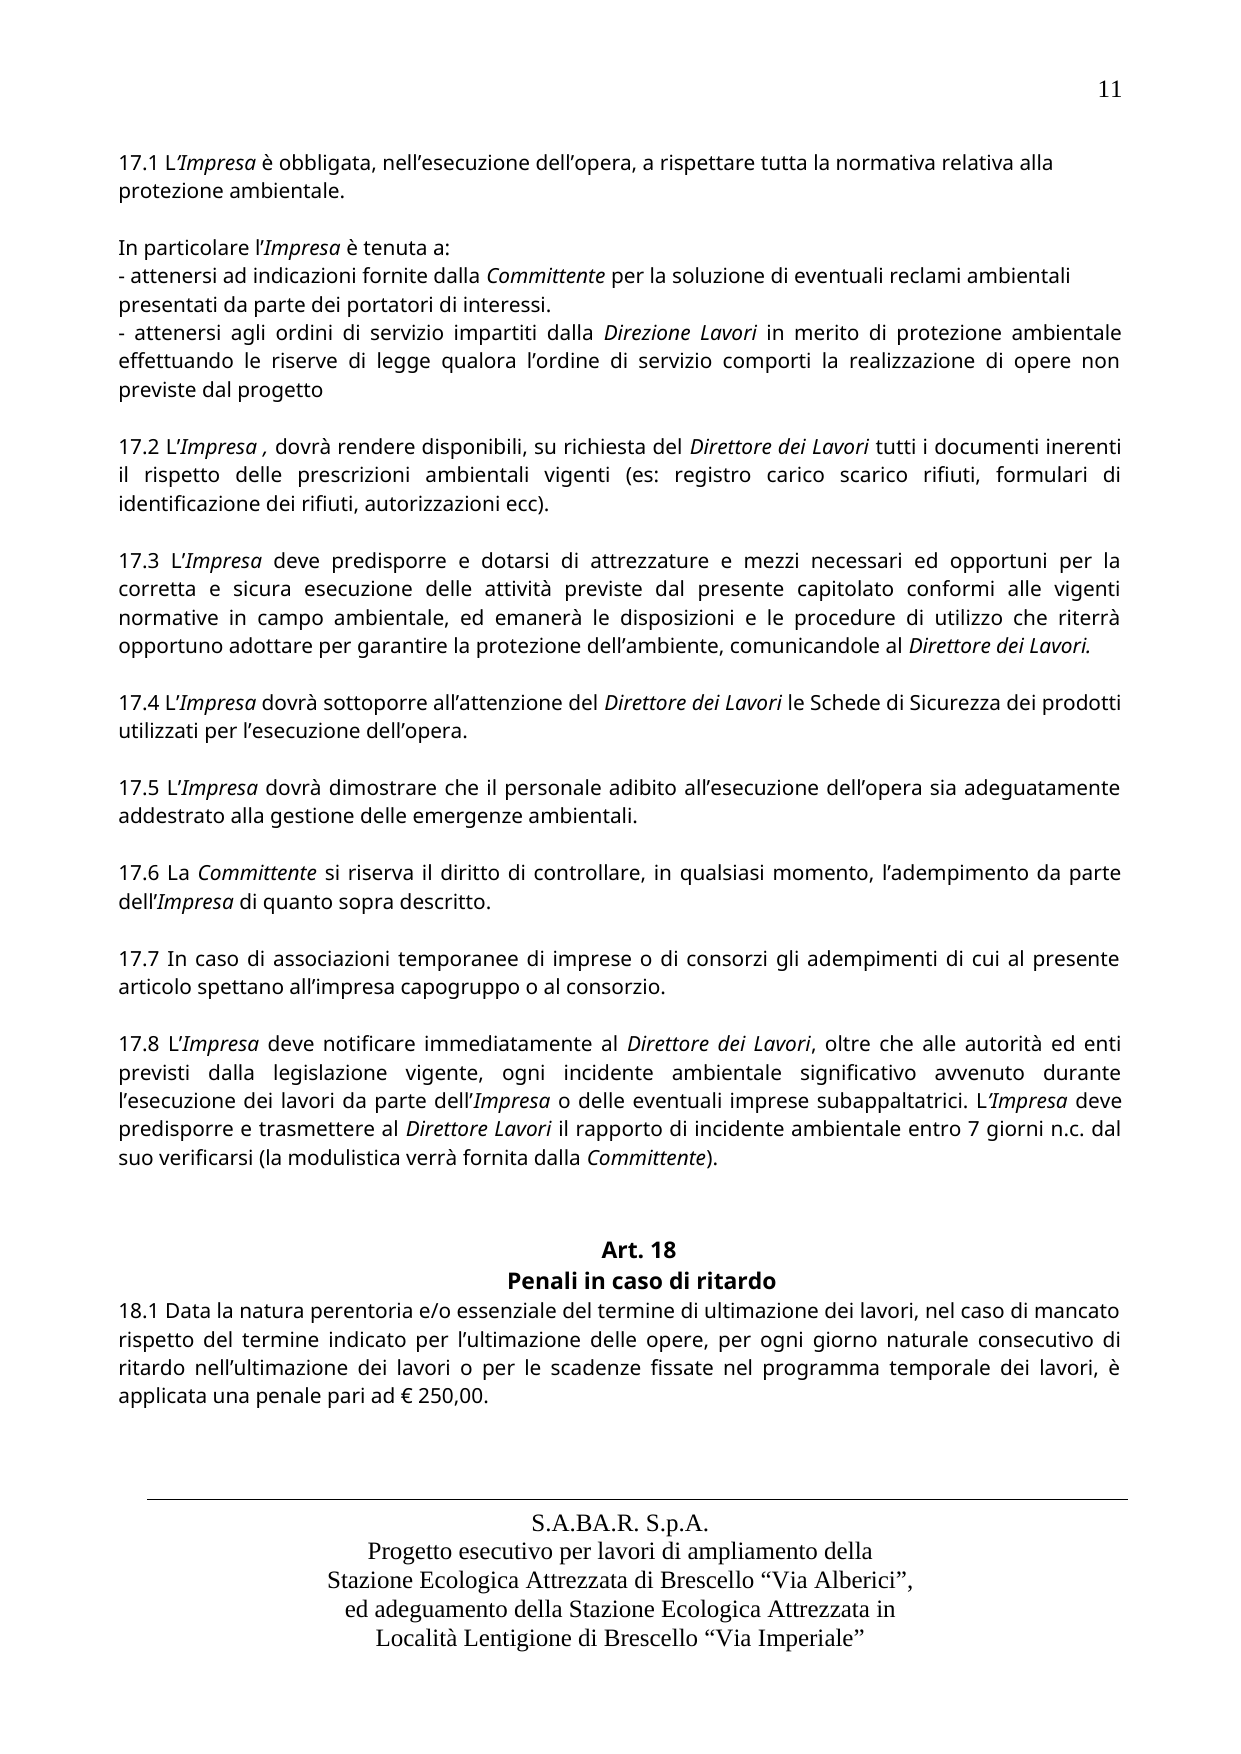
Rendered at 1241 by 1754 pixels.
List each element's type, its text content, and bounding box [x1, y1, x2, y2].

text 17.6 La Committente si riserva il diritto di controllare, in qualsiasi momento, l’adempimento da parte dell’Impresa di quanto sopra descritto. [118, 858, 1122, 915]
text 18.1 Data la natura perentoria e/o essenziale del termine di ultimazione dei lavori, nel caso di mancato rispetto del termine indicato per l’ultimazione delle opere, per ogni giorno naturale consecutivo di ritardo nell’ultimazione dei lavori o per le scadenze fissate nel programma temporale dei lavori, è applicata una penale pari ad € 250,00. [118, 1296, 1122, 1410]
text Penali in caso di ritardo [156, 1265, 1122, 1296]
text - attenersi ad indicazioni fornite dalla Committente per la soluzione di eventuali reclami ambientali presentati da parte dei portatori di interessi. [118, 261, 1122, 318]
text 17.7 In caso di associazioni temporanee di imprese o di consorzi gli adempimenti di cui al presente articolo spettano all’impresa capogruppo o al consorzio. [118, 944, 1122, 1001]
text 17.5 L’Impresa dovrà dimostrare che il personale adibito all’esecuzione dell’opera sia adeguatamente addestrato alla gestione delle emergenze ambientali. [118, 773, 1122, 830]
text Art. 18 [156, 1234, 1122, 1265]
text 17.4 L’Impresa dovrà sottoporre all’attenzione del Direttore dei Lavori le Schede di Sicurezza dei prodotti utilizzati per l’esecuzione dell’opera. [118, 688, 1122, 745]
text 17.8 L’Impresa deve notificare immediatamente al Direttore dei Lavori, oltre che alle autorità ed enti previsti dalla legislazione vigente, ogni incidente ambientale significativo avvenuto durante l’esecuzione dei lavori da parte dell’Impresa o delle eventuali imprese subappaltatrici. L’Impresa deve predisporre e trasmettere al Direttore Lavori il rapporto di incidente ambientale entro 7 giorni n.c. dal suo verificarsi (la modulistica verrà fornita dalla Committente). [118, 1029, 1122, 1171]
text 17.1 L’Impresa è obbligata, nell’esecuzione dell’opera, a rispettare tutta la normativa relativa alla protezione ambientale. [118, 148, 1122, 204]
text 17.3 L’Impresa deve predisporre e dotarsi di attrezzature e mezzi necessari ed opportuni per la corretta e sicura esecuzione delle attività previste dal presente capitolato conformi alle vigenti normative in campo ambientale, ed emanerà le disposizioni e le procedure di utilizzo che riterrà opportuno adottare per garantire la protezione dell’ambiente, comunicandole al Direttore dei Lavori. [118, 546, 1122, 659]
text 17.2 L’Impresa , dovrà rendere disponibili, su richiesta del Direttore dei Lavori tutti i documenti inerenti il rispetto delle prescrizioni ambientali vigenti (es: registro carico scarico rifiuti, formulari di identificazione dei rifiuti, autorizzazioni ecc). [118, 432, 1122, 517]
text - attenersi agli ordini di servizio impartiti dalla Direzione Lavori in merito di protezione ambientale effettuando le riserve di legge qualora l’ordine di servizio comporti la realizzazione di opere non previste dal progetto [118, 318, 1122, 403]
text In particolare l’Impresa è tenuta a: [118, 233, 1122, 261]
